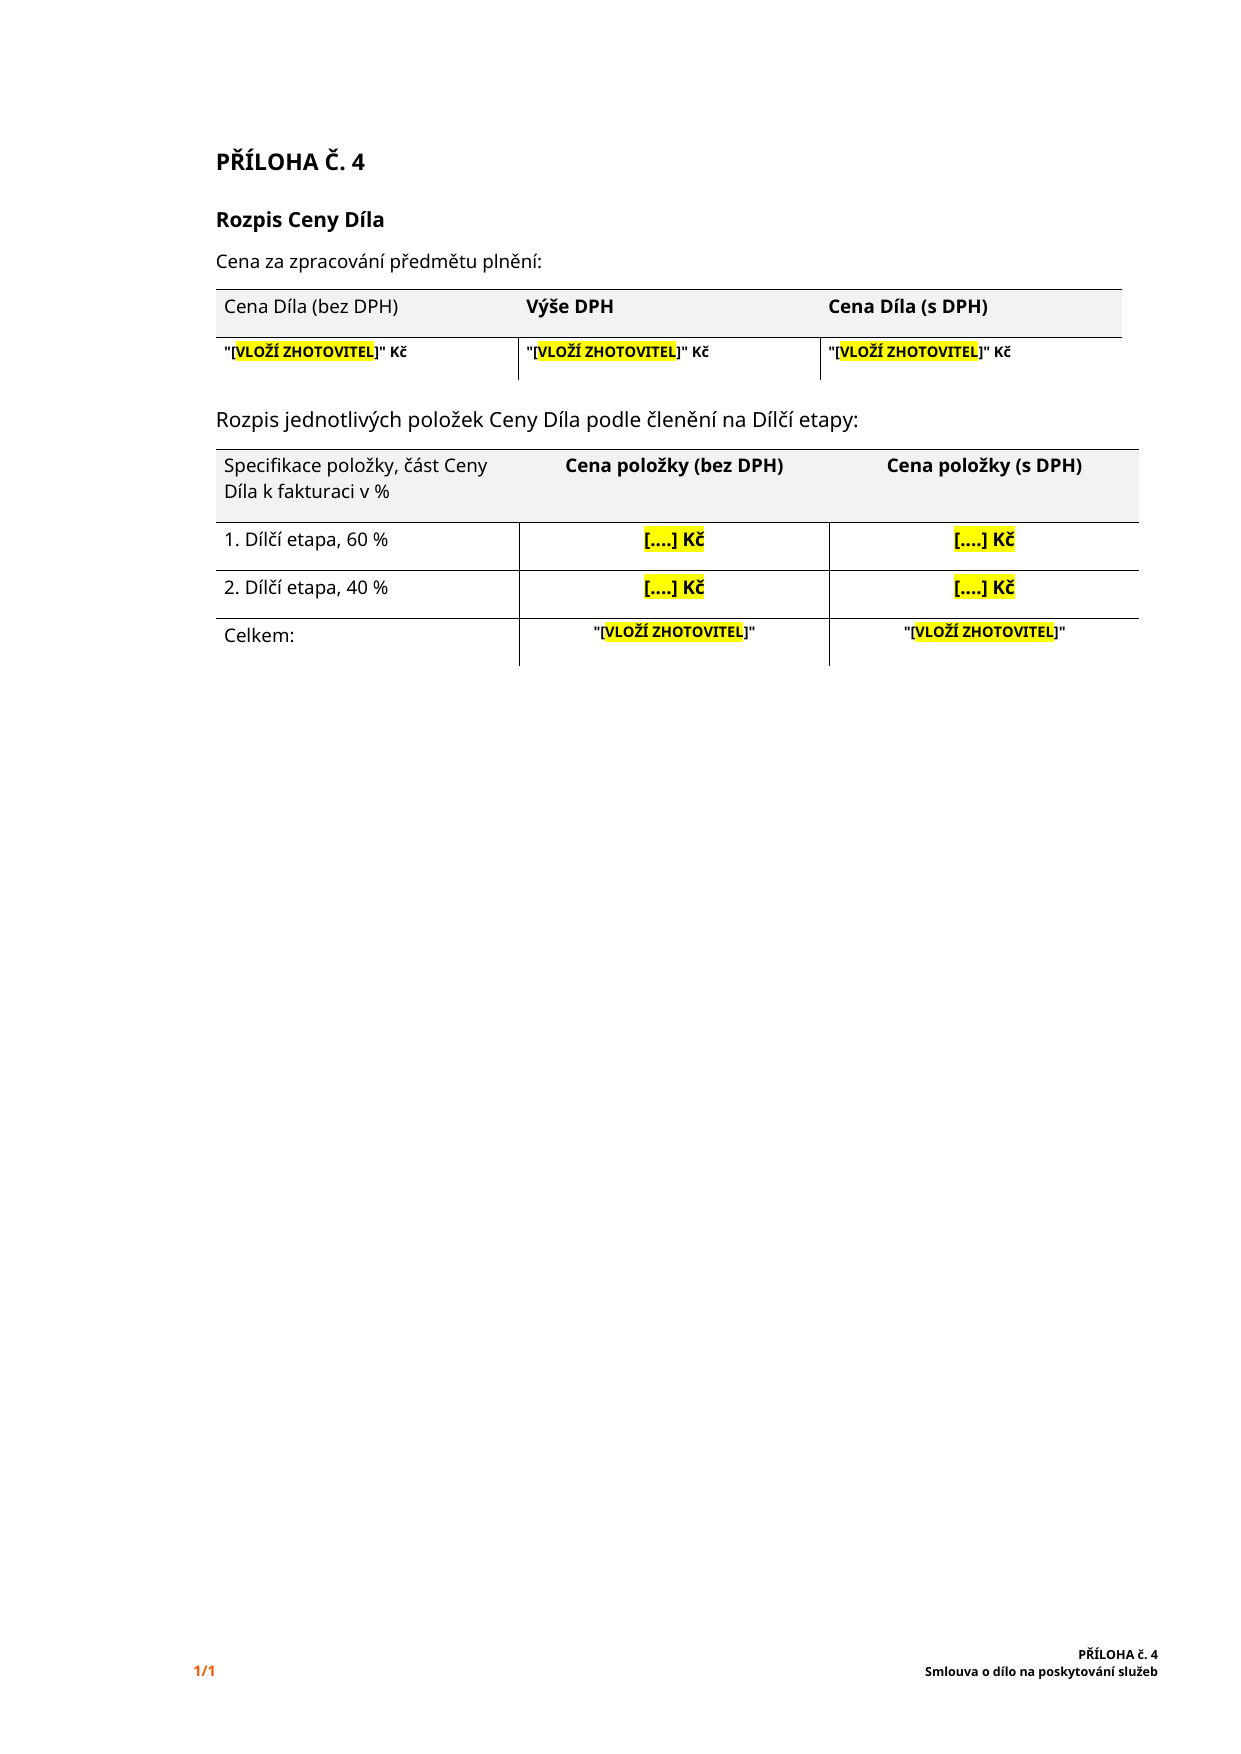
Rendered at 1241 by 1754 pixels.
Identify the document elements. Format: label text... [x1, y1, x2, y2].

table_cell [....] Kč [520, 523, 829, 570]
table_cell 1. Dílčí etapa, 60 % [216, 523, 519, 570]
table_cell "[VLOŽÍ ZHOTOVITEL]" [830, 619, 1139, 666]
table_cell Celkem: [216, 619, 519, 666]
text Rozpis jednotlivých položek Ceny Díla podle členění na Dílčí etapy: [216, 405, 1122, 433]
table_header Cena položky (bez DPH) [519, 450, 829, 522]
text Rozpis Ceny Díla [216, 205, 1122, 233]
table_header Cena položky (s DPH) [829, 450, 1139, 522]
table_cell [....] Kč [520, 571, 829, 618]
table_cell [....] Kč [830, 571, 1139, 618]
table_cell "[VLOŽÍ ZHOTOVITEL]" [520, 619, 829, 666]
table_cell "[VLOŽÍ ZHOTOVITEL]" Kč [821, 338, 1122, 380]
text Příloha č. 4 [216, 146, 1122, 177]
table_cell [....] Kč [830, 523, 1139, 570]
table_header Výše DPH [518, 290, 820, 337]
table_header Cena Díla (s DPH) [820, 290, 1122, 337]
table_header Specifikace položky, část Ceny Díla k fakturaci v % [216, 450, 519, 522]
text Cena za zpracování předmětu plnění: [216, 249, 1122, 274]
table_cell "[VLOŽÍ ZHOTOVITEL]" Kč [216, 338, 518, 380]
table_cell 2. Dílčí etapa, 40 % [216, 571, 519, 618]
table_header Cena Díla (bez DPH) [216, 290, 518, 337]
table_cell "[VLOŽÍ ZHOTOVITEL]" Kč [519, 338, 820, 380]
